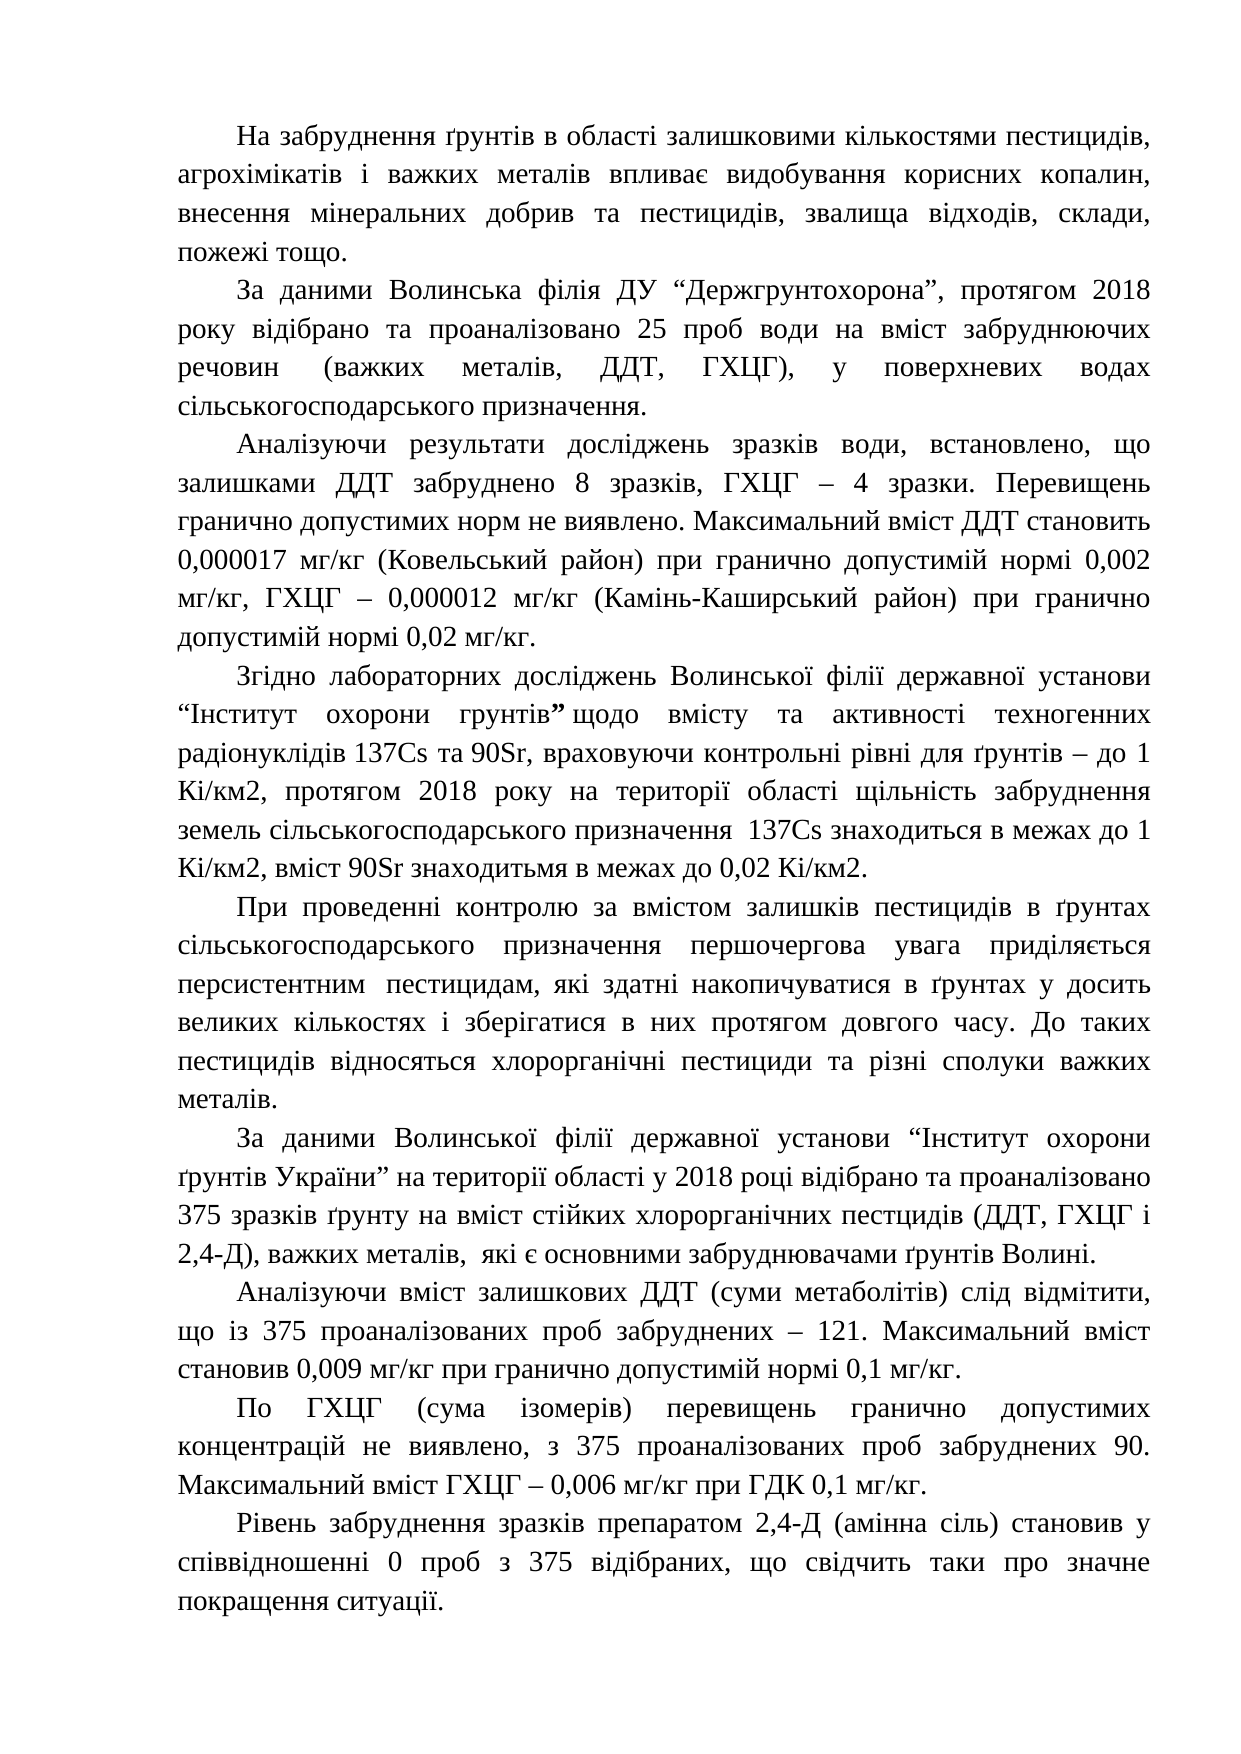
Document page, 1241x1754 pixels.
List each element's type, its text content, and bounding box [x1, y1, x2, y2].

text Згідно лабораторних досліджень Волинської філії державної установи “Інститут охорони грунтів” щодо вмісту та активності техногенних радіонуклідів 137Сs та 90Sr, враховуючи контрольні рівні для ґрунтів – до 1 Кі/км2, протягом 2018 року на території області щільність забруднення земель сільськогосподарського призначення 137Сs знаходиться в межах до 1 Кі/км2, вміст 90Sr знаходитьмя в межах до 0,02 Кі/км2. [177, 658, 1152, 884]
text За даними Волинської філії державної установи “Інститут охорони ґрунтів України” на території області у 2018 році відібрано та проаналізовано 375 зразків ґрунту на вміст стійких хлорорганічних пестцидів (ДДТ, ГХЦГ і 2,4-Д), важких металів, які є основними забруднювачами ґрунтів Волині. [177, 1120, 1152, 1269]
text При проведенні контролю за вмістом залишків пестицидів в ґрунтах сільськогосподарського призначення першочергова увага приділяється персистентним пестицидам, які здатні накопичуватися в ґрунтах у досить великих кількостях і зберігатися в них протягом довгого часу. До таких пестицидів відносяться хлорорганічні пестициди та різні сполуки важких металів. [177, 889, 1152, 1115]
text Аналізуючи вміст залишкових ДДТ (суми метаболітів) слід відмітити, що із 375 проаналізованих проб забруднених – 121. Максимальний вміст становив 0,009 мг/кг при гранично допустимій нормі 0,1 мг/кг. [177, 1274, 1152, 1385]
text За даними Волинська філія ДУ “Держгрунтохорона”, протягом 2018 року відібрано та проаналізовано 25 проб води на вміст забруднюючих речовин (важких металів, ДДТ, ГХЦГ), у поверхневих водах сільськогосподарського призначення. [177, 272, 1152, 421]
text Аналізуючи результати досліджень зразків води, встановлено, що залишками ДДТ забруднено 8 зразків, ГХЦГ – 4 зразки. Перевищень гранично допустимих норм не виявлено. Максимальний вміст ДДТ становить 0,000017 мг/кг (Ковельський район) при гранично допустимій нормі 0,002 мг/кг, ГХЦГ – 0,000012 мг/кг (Камінь-Каширський район) при гранично допустимій нормі 0,02 мг/кг. [177, 426, 1152, 653]
text На забруднення ґрунтів в області залишковими кількостями пестицидів, агрохімікатів і важких металів впливає видобування корисних копалин, внесення мінеральних добрив та пестицидів, звалища відходів, склади, пожежі тощо. [177, 118, 1152, 267]
text По ГХЦГ (сума ізомерів) перевищень гранично допустимих концентрацій не виявлено, з 375 проаналізованих проб забруднених 90. Максимальний вміст ГХЦГ – 0,006 мг/кг при ГДК 0,1 мг/кг. [177, 1390, 1152, 1501]
text Рівень забруднення зразків препаратом 2,4-Д (амінна сіль) становив у співвідношенні 0 проб з 375 відібраних, що свідчить таки про значне покращення ситуації. [177, 1506, 1152, 1616]
